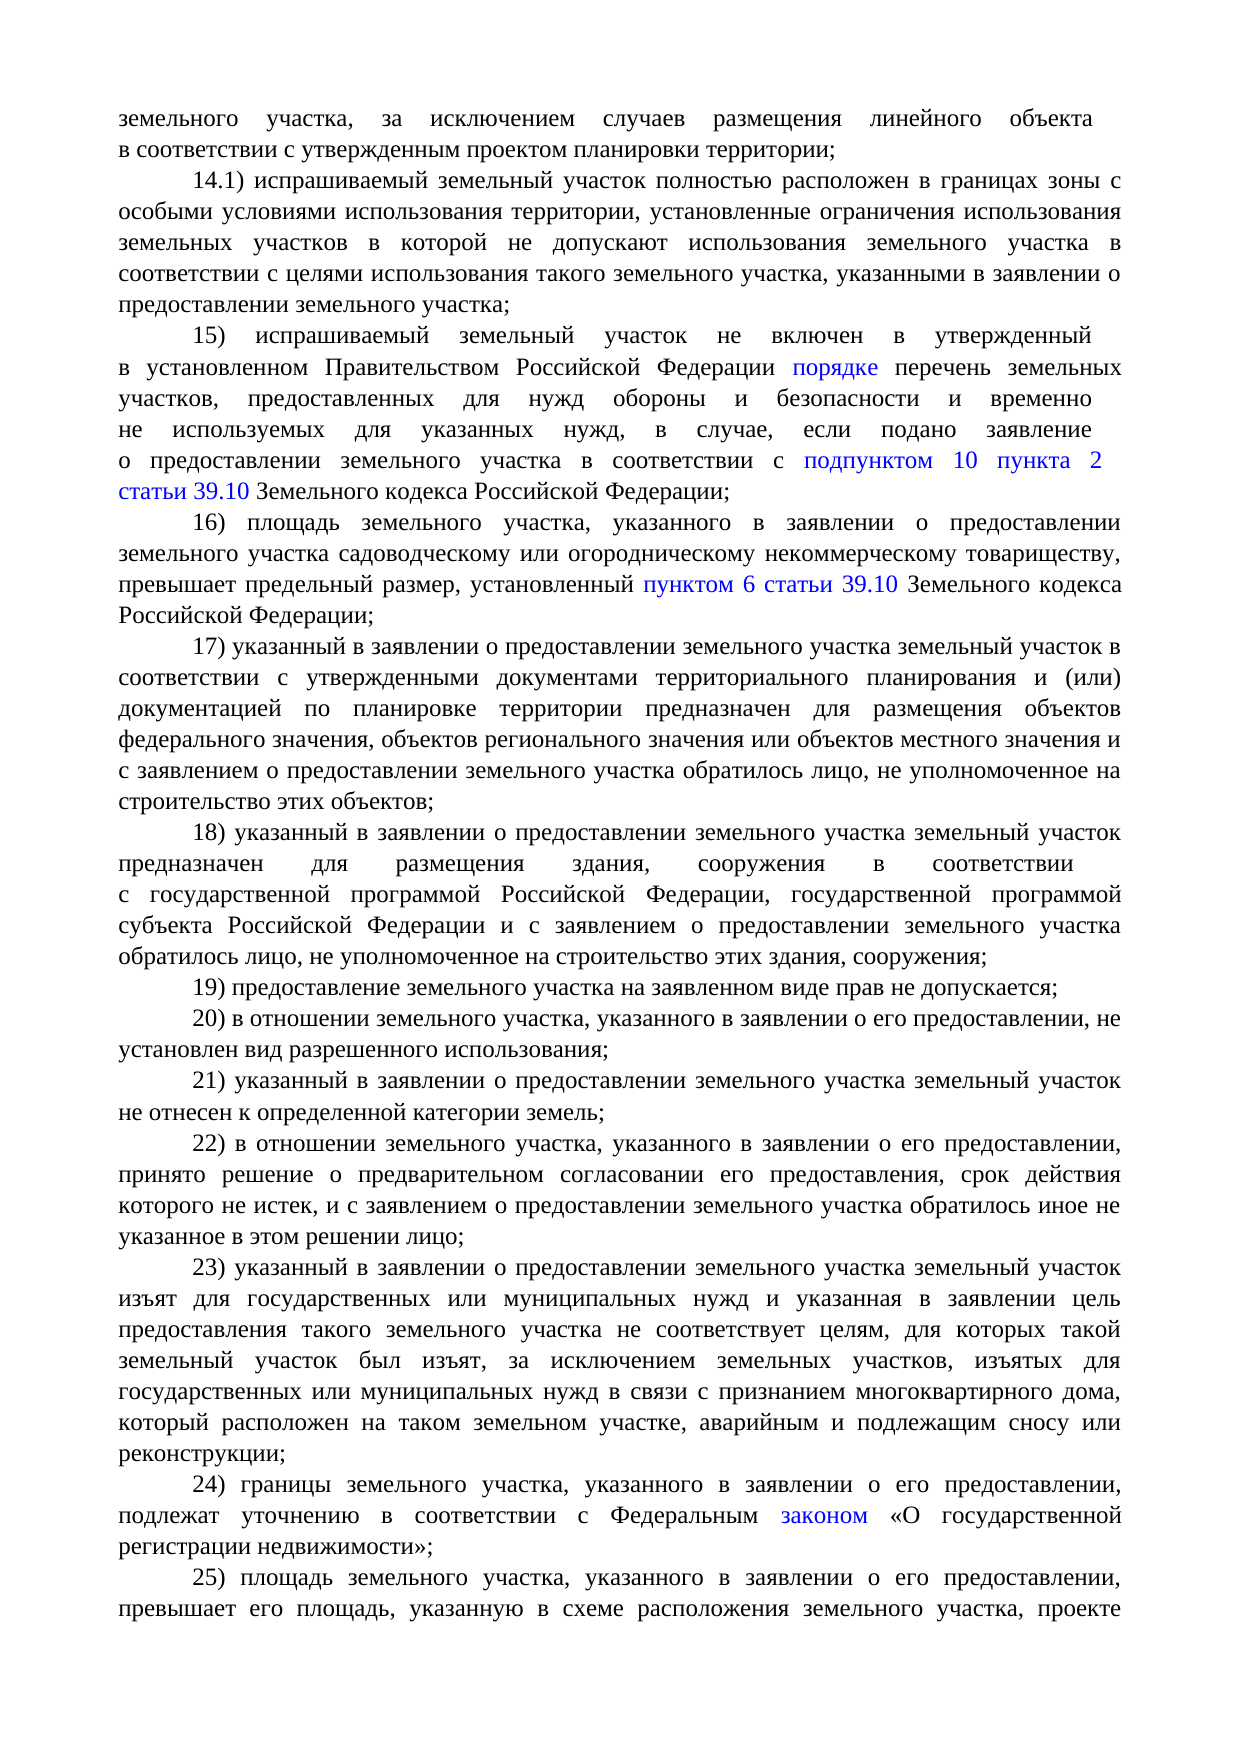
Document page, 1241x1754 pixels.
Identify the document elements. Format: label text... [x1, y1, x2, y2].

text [118, 103, 1122, 163]
text 24) границы земельного участка, указанного в заявлении о его предоставлении, подлежат уточнению в соответствии с Федеральным законом «О государственной регистрации недвижимости»; [118, 1469, 1122, 1560]
text 14.1) испрашиваемый земельный участок полностью расположен в границах зоны с особыми условиями использования территории, установленные ограничения использования земельных участков в которой не допускают использования земельного участка в соответствии с целями использования такого земельного участка, указанными в заявлении о предоставлении земельного участка; [118, 165, 1122, 318]
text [118, 1562, 1122, 1622]
text 23) указанный в заявлении о предоставлении земельного участка земельный участок изъят для государственных или муниципальных нужд и указанная в заявлении цель предоставления такого земельного участка не соответствует целям, для которых такой земельный участок был изъят, за исключением земельных участков, изъятых для государственных или муниципальных нужд в связи с признанием многоквартирного дома, который расположен на таком земельном участке, аварийным и подлежащим сносу или реконструкции; [118, 1252, 1122, 1467]
text 21) указанный в заявлении о предоставлении земельного участка земельный участок не отнесен к определенной категории земель; [118, 1066, 1122, 1125]
text 18) указанный в заявлении о предоставлении земельного участка земельный участок предназначен для размещения здания, сооружения в соответствии с государственной программой Российской Федерации, государственной программой субъекта Российской Федерации и с заявлением о предоставлении земельного участка обратилось лицо, не уполномоченное на строительство этих здания, сооружения; [118, 817, 1122, 970]
text 17) указанный в заявлении о предоставлении земельного участка земельный участок в соответствии с утвержденными документами территориального планирования и (или) документацией по планировке территории предназначен для размещения объектов федерального значения, объектов регионального значения или объектов местного значения и с заявлением о предоставлении земельного участка обратилось лицо, не уполномоченное на строительство этих объектов; [118, 631, 1122, 815]
text 19) предоставление земельного участка на заявленном виде прав не допускается; [118, 972, 1122, 1001]
text 22) в отношении земельного участка, указанного в заявлении о его предоставлении, принято решение о предварительном согласовании его предоставления, срок действия которого не истек, и с заявлением о предоставлении земельного участка обратилось иное не указанное в этом решении лицо; [118, 1128, 1122, 1249]
text 15) испрашиваемый земельный участок не включен в утвержденный в установленном Правительством Российской Федерации порядке перечень земельных участков, предоставленных для нужд обороны и безопасности и временно не используемых для указанных нужд, в случае, если подано заявление о предоставлении земельного участка в соответствии с подпунктом 10 пункта 2 статьи 39.10 Земельного кодекса Российской Федерации; [118, 321, 1122, 504]
text 20) в отношении земельного участка, указанного в заявлении о его предоставлении, не установлен вид разрешенного использования; [118, 1003, 1122, 1063]
text 16) площадь земельного участка, указанного в заявлении о предоставлении земельного участка садоводческому или огородническому некоммерческому товариществу, превышает предельный размер, установленный пунктом 6 статьи 39.10 Земельного кодекса Российской Федерации; [118, 507, 1122, 629]
